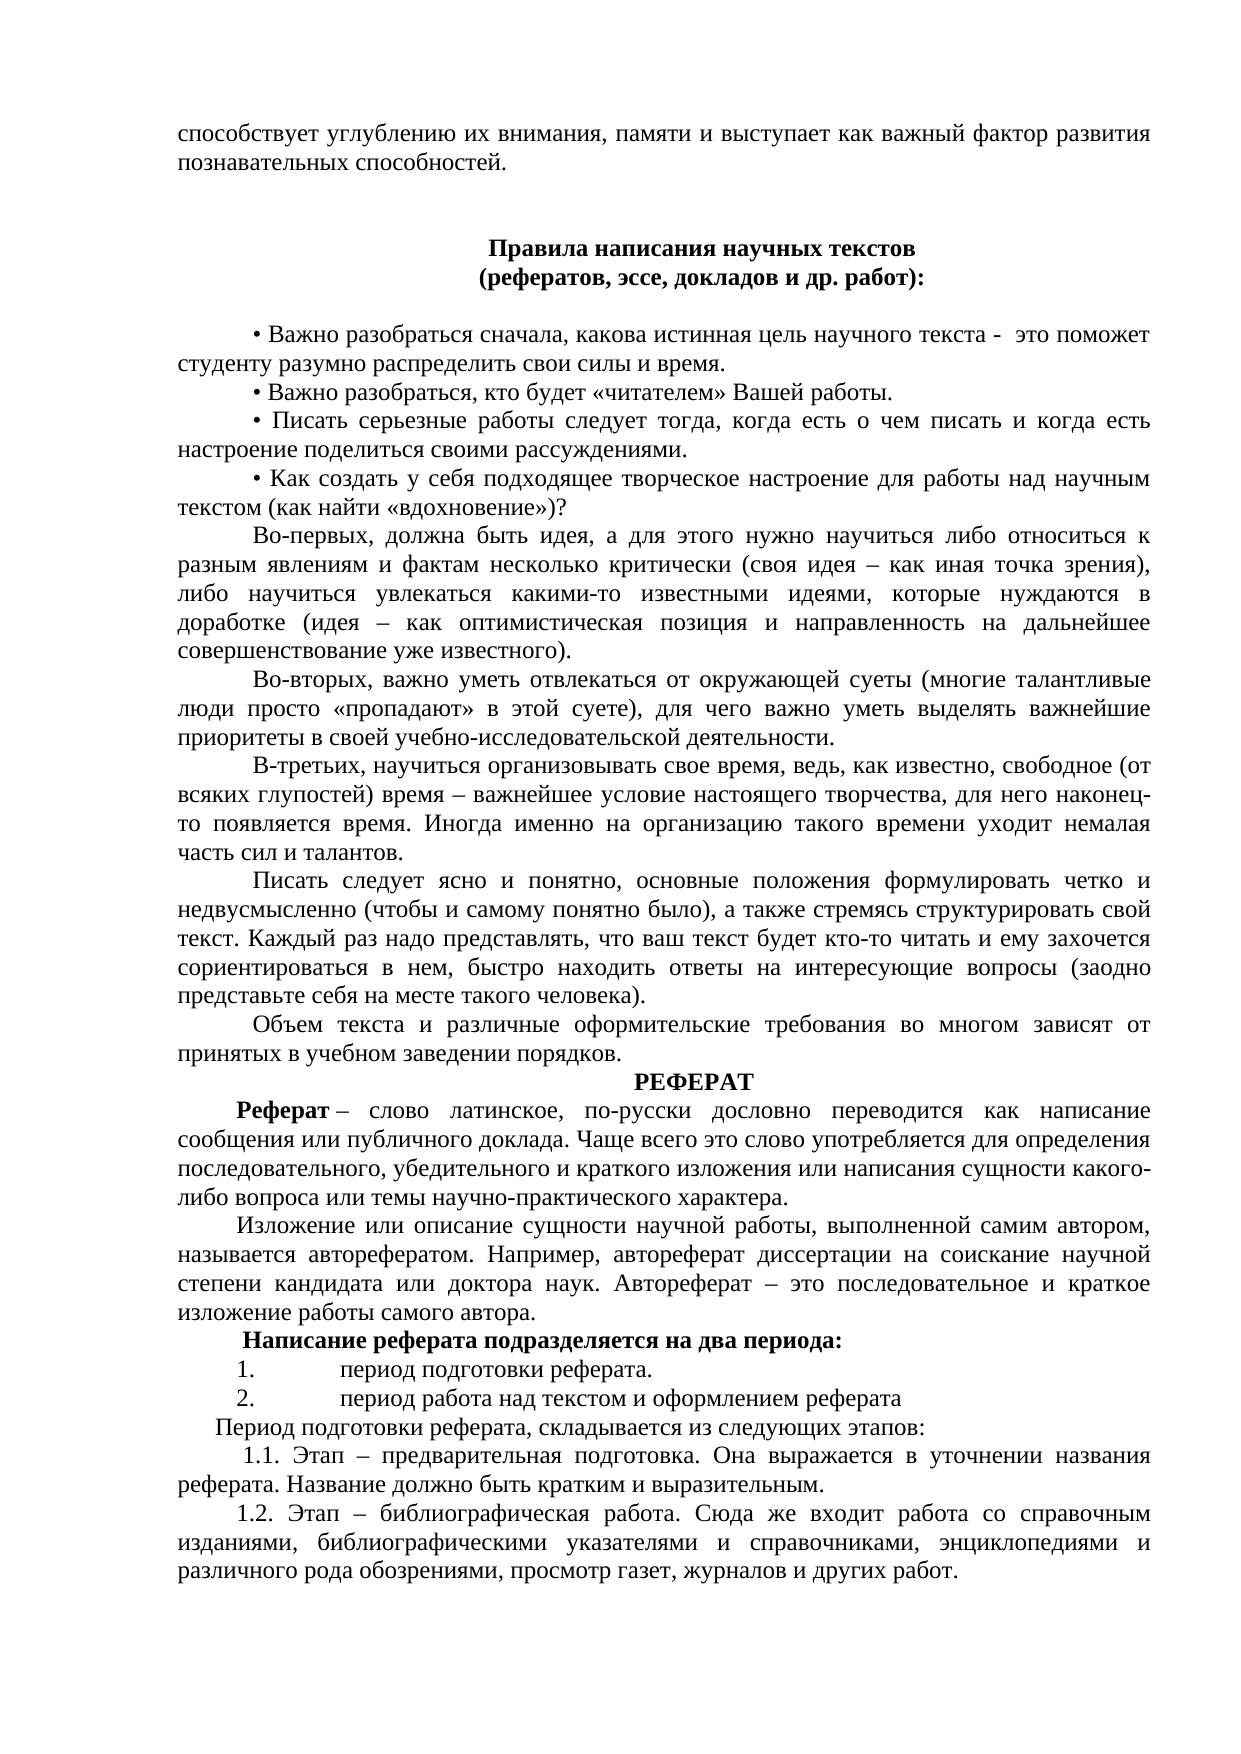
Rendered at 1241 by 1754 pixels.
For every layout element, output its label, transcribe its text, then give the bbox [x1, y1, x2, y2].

text Во-вторых, важно уметь отвлекаться от окружающей суеты (многие талантливые люди просто «пропадают» в этой суете), для чего важно уметь выделять важнейшие приоритеты в своей учебно-исследовательской деятельности. [177, 664, 1152, 751]
list период работа над текстом и оформлением реферата [177, 1383, 1152, 1412]
text Период подготовки реферата, складывается из следующих этапов: [215, 1412, 1152, 1441]
text Написание реферата подразделяется на два периода: [177, 1326, 1152, 1354]
text Реферат – слово латинское, по-русски дословно переводится как написание сообщения или публичного доклада. Чаще всего это слово употребляется для определения последовательного, убедительного и краткого изложения или написания сущности какого-либо вопроса или темы научно-практического характера. [177, 1096, 1152, 1211]
text Писать следует ясно и понятно, основные положения формулировать четко и недвусмысленно (чтобы и самому понятно было), а также стремясь структурировать свой текст. Каждый раз надо представлять, что ваш текст будет кто-то читать и ему захочется сориентироваться в нем, быстро находить ответы на интересующие вопросы (заодно представьте себя на месте такого человека). [177, 866, 1152, 1009]
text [177, 118, 1152, 176]
text • Важно разобраться, кто будет «читателем» Вашей работы. [177, 377, 1152, 406]
text В-третьих, научиться организовывать свое время, ведь, как известно, свободное (от всяких глупостей) время – важнейшее условие настоящего творчества, для него наконец-то появляется время. Иногда именно на организацию такого времени уходит немалая часть сил и талантов. [177, 751, 1152, 866]
text Правила написания научных текстов [177, 233, 1152, 262]
text (рефератов, эссе, докладов и др. работ): [177, 262, 1152, 291]
text • Как создать у себя подходящее творческое настроение для работы над научным текстом (как найти «вдохновение»)? [177, 463, 1152, 521]
text РЕФЕРАТ [177, 1067, 1152, 1096]
text • Важно разобраться сначала, какова истинная цель научного текста - это поможет студенту разумно распределить свои силы и время. [177, 319, 1152, 377]
text Объем текста и различные оформительские требования во многом зависят от принятых в учебном заведении порядков. [177, 1009, 1152, 1067]
text 1.1. Этап – предварительная подготовка. Она выражается в уточнении названия реферата. Название должно быть кратким и выразительным. [177, 1441, 1152, 1498]
text 1.2. Этап – библиографическая работа. Сюда же входит работа со справочным изданиями, библиографическими указателями и справочниками, энциклопедиями и различного рода обозрениями, просмотр газет, журналов и других работ. [177, 1498, 1152, 1584]
text Изложение или описание сущности научной работы, выполненной самим автором, называется авторефератом. Например, автореферат диссертации на соискание научной степени кандидата или доктора наук. Автореферат – это последовательное и краткое изложение работы самого автора. [177, 1211, 1152, 1326]
text Во-первых, должна быть идея, а для этого нужно научиться либо относиться к разным явлениям и фактам несколько критически (своя идея – как иная точка зрения), либо научиться увлекаться какими-то известными идеями, которые нуждаются в доработке (идея – как оптимистическая позиция и направленность на дальнейшее совершенствование уже известного). [177, 521, 1152, 664]
text • Писать серьезные работы следует тогда, когда есть о чем писать и когда есть настроение поделиться своими рассуждениями. [177, 406, 1152, 463]
list период подготовки реферата. [177, 1354, 1152, 1383]
